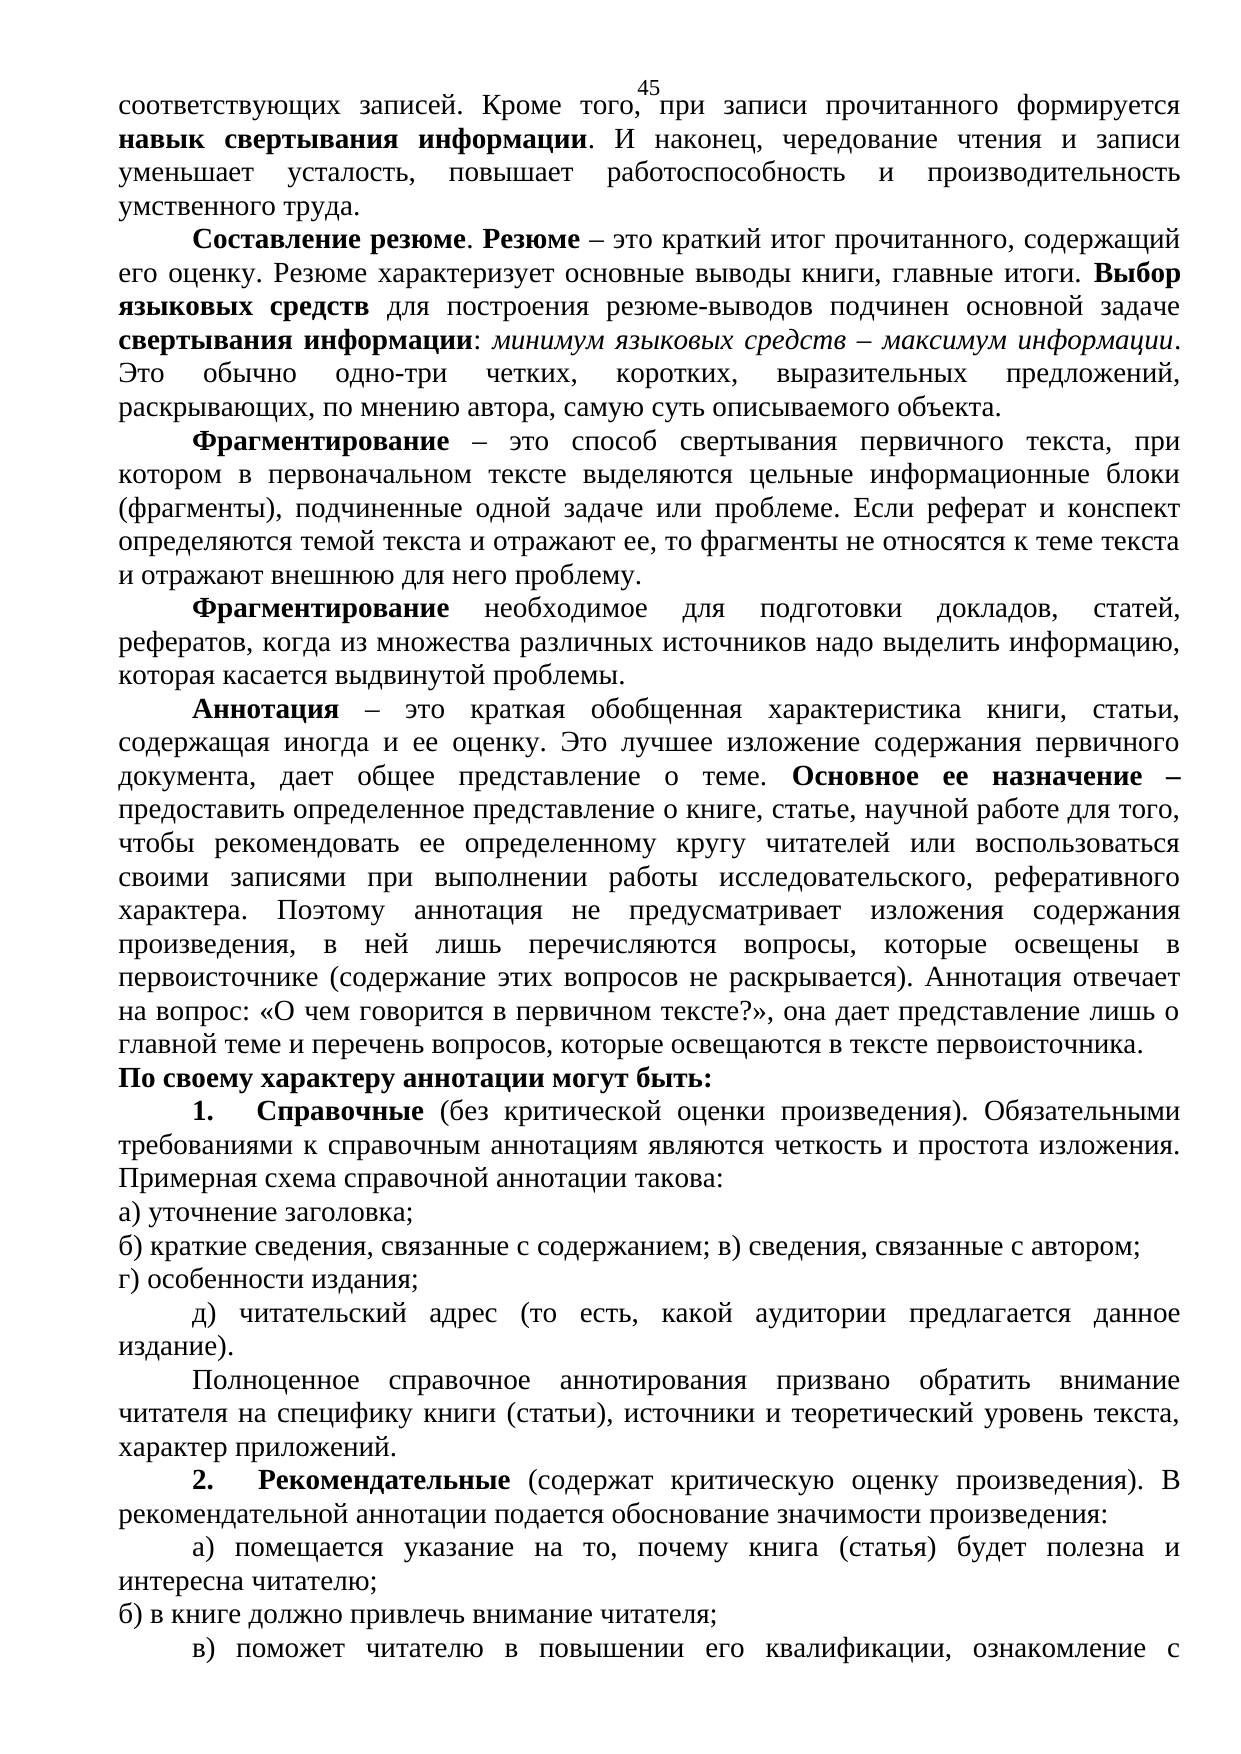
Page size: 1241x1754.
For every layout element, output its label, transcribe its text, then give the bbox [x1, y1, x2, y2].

text д) читательский адрес (то есть, какой аудитории предлагается данное издание). [118, 1295, 1181, 1362]
text Аннотация – это краткая обобщенная характеристика книги, статьи, содержащая иногда и ее оценку. Это лучшее изложение содержания первичного документа, дает общее представление о теме. Основное ее назначение – предоставить определенное представление о книге, статье, научной работе для того, чтобы рекомендовать ее определенному кругу читателей или воспользоваться своими записями при выполнении работы исследовательского, реферативного характера. Поэтому аннотация не предусматривает изложения содержания произведения, в ней лишь перечисляются вопросы, которые освещены в первоисточнике (содержание этих вопросов не раскрывается). Аннотация отвечает на вопрос: «О чем говорится в первичном тексте?», она дает представление лишь о главной теме и перечень вопросов, которые освещаются в тексте первоисточника. [118, 691, 1181, 1060]
text Полноценное справочное аннотирования призвано обратить внимание читателя на специфику книги (статьи), источники и теоретический уровень текста, характер приложений. [118, 1362, 1181, 1462]
text Фрагментирование необходимое для подготовки докладов, статей, рефератов, когда из множества различных источников надо выделить информацию, которая касается выдвинутой проблемы. [118, 590, 1181, 691]
list Справочные (без критической оценки произведения). Обязательными требованиями к справочным аннотациям являются четкость и простота изложения. Примерная схема справочной аннотации такова: [118, 1093, 1181, 1194]
text а) помещается указание на то, почему книга (статья) будет полезна и интересна читателю; [118, 1529, 1181, 1597]
text г) особенности издания; [118, 1261, 1181, 1295]
text б) в книге должно привлечь внимание читателя; [118, 1597, 1181, 1630]
text Фрагментирование – это способ свертывания первичного текста, при котором в первоначальном тексте выделяются цельные информационные блоки (фрагменты), подчиненные одной задаче или проблеме. Если реферат и конспект определяются темой текста и отражают ее, то фрагменты не относятся к теме текста и отражают внешнюю для него проблему. [118, 423, 1181, 590]
text По своему характеру аннотации могут быть: [118, 1060, 1181, 1093]
text а) уточнение заголовка; [118, 1194, 1181, 1228]
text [118, 87, 1181, 221]
text б) краткие сведения, связанные с содержанием; в) сведения, связанные с автором; [118, 1228, 1181, 1261]
text Составление резюме. Резюме – это краткий итог прочитанного, содержащий его оценку. Резюме характеризует основные выводы книги, главные итоги. Выбор языковых средств для построения резюме-выводов подчинен основной задаче свертывания информации: минимум языковых средств – максимум информации. Это обычно одно-три четких, коротких, выразительных предложений, раскрывающих, по мнению автора, самую суть описываемого объекта. [118, 221, 1181, 423]
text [118, 1630, 1181, 1664]
list Рекомендательные (содержат критическую оценку произведения). В рекомендательной аннотации подается обоснование значимости произведения: [118, 1462, 1181, 1529]
